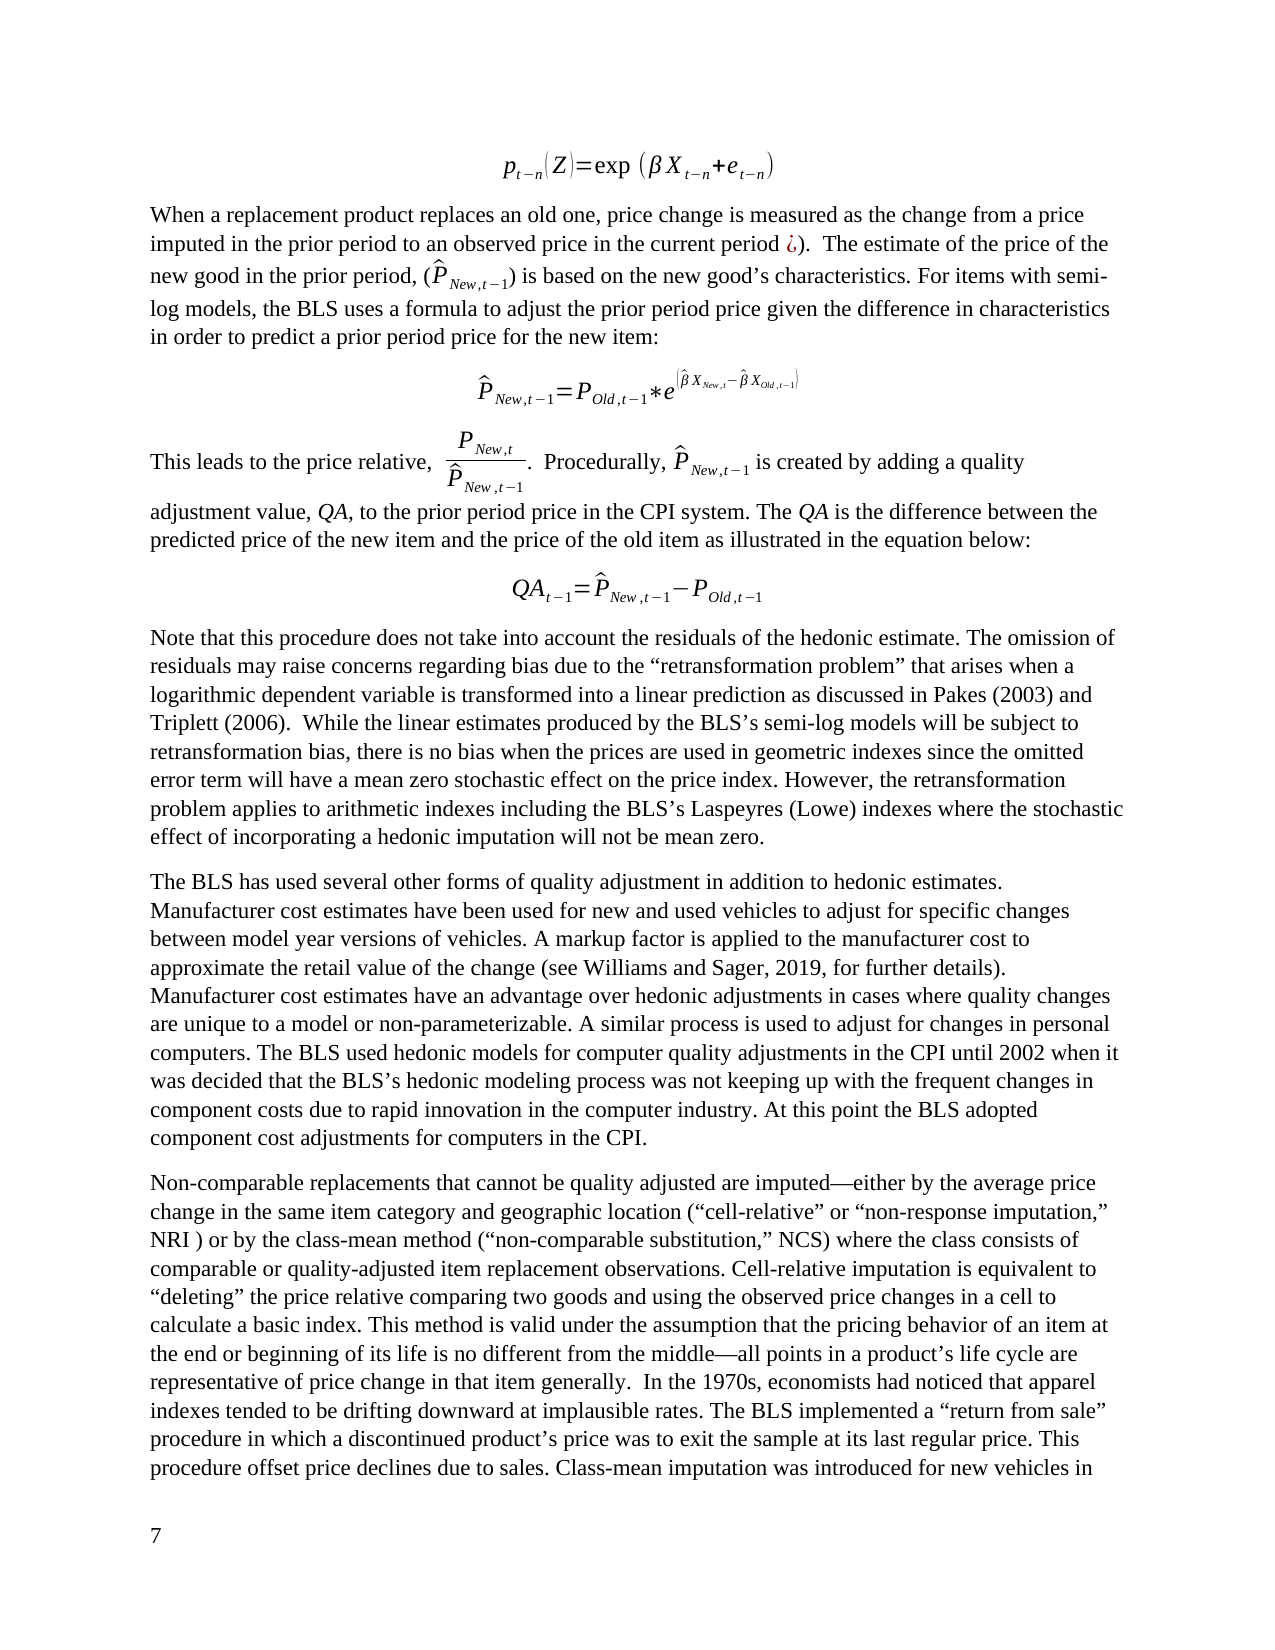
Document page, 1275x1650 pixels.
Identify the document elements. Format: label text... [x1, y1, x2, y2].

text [150, 1169, 1125, 1480]
text This leads to the price relative, . Procedurally, is created by adding a quality adjustment value, QA, to the prior period price in the CPI system. The QA is the difference between the predicted price of the new item and the price of the old item as illustrated in the equation below: [150, 427, 1125, 553]
text When a replacement product replaces an old one, price change is measured as the change from a price imputed in the prior period to an observed price in the current period ). The estimate of the price of the new good in the prior period, () is based on the new good’s characteristics. For items with semi-log models, the BLS uses a formula to adjust the prior period price given the difference in characteristics in order to predict a prior period price for the new item: [150, 202, 1125, 349]
text The BLS has used several other forms of quality adjustment in addition to hedonic estimates. Manufacturer cost estimates have been used for new and used vehicles to adjust for specific changes between model year versions of vehicles. A markup factor is applied to the manufacturer cost to approximate the retail value of the change (see Williams and Sager, 2019, for further details). Manufacturer cost estimates have an advantage over hedonic adjustments in cases where quality changes are unique to a model or non-parameterizable. A similar process is used to adjust for changes in personal computers. The BLS used hedonic models for computer quality adjustments in the CPI until 2002 when it was decided that the BLS’s hedonic modeling process was not keeping up with the frequent changes in component costs due to rapid innovation in the computer industry. At this point the BLS adopted component cost adjustments for computers in the CPI. [150, 868, 1125, 1151]
text Note that this procedure does not take into account the residuals of the hedonic estimate. The omission of residuals may raise concerns regarding bias due to the “retransformation problem” that arises when a logarithmic dependent variable is transformed into a linear prediction as discussed in Pakes (2003) and Triplett (2006). While the linear estimates produced by the BLS’s semi-log models will be subject to retransformation bias, there is no bias when the prices are used in geometric indexes since the omitted error term will have a mean zero stochastic effect on the price index. However, the retransformation problem applies to arithmetic indexes including the BLS’s Laspeyres (Lowe) indexes where the stochastic effect of incorporating a hedonic imputation will not be mean zero. [150, 624, 1125, 849]
